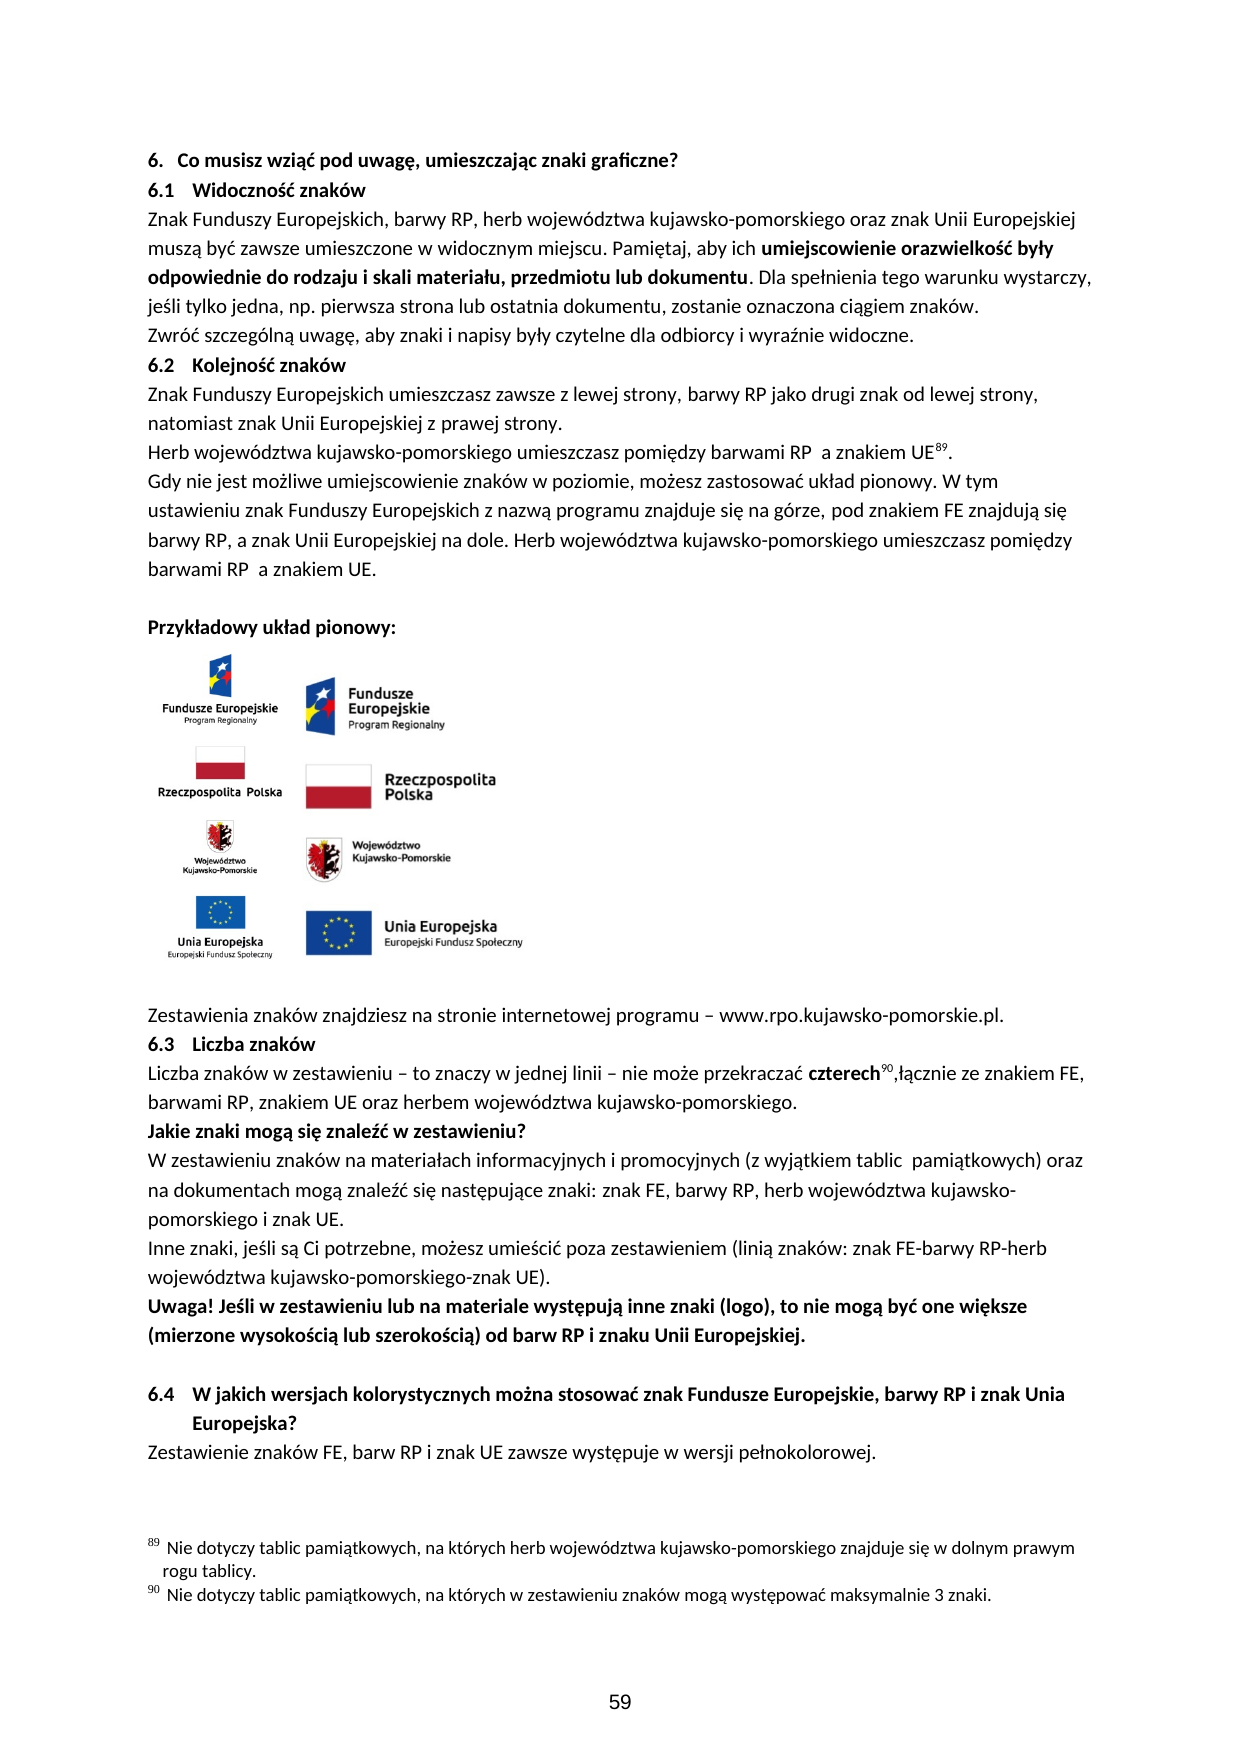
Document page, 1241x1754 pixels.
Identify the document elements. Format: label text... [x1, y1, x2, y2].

list Kolejność znaków [148, 352, 1092, 377]
text Gdy nie jest możliwe umiejscowienie znaków w poziomie, możesz zastosować układ pionowy. W tym ustawieniu znak Funduszy Europejskich z nazwą programu znajduje się na górze, pod znakiem FE znajdują się barwy RP, a znak Unii Europejskiej na dole. Herb województwa kujawsko-pomorskiego umieszczasz pomiędzy barwami RP a znakiem UE. [148, 468, 1092, 581]
text Przykładowy układ pionowy: [148, 614, 1092, 640]
text Herb województwa kujawsko-pomorskiego umieszczasz pomiędzy barwami RP a znakiem UE. [148, 439, 1092, 465]
list W jakich wersjach kolorystycznych można stosować znak Fundusze Europejskie, barwy RP i znak Unia Europejska? [148, 1381, 1092, 1436]
list Widoczność znaków [148, 177, 1092, 202]
text Jakie znaki mogą się znaleźć w zestawieniu? [148, 1118, 1092, 1144]
list Co musisz wziąć pod uwagę, umieszczając znaki graficzne? [148, 148, 1092, 173]
text Zestawienie znaków FE, barw RP i znak UE zawsze występuje w wersji pełnokolorowej. [148, 1439, 1092, 1465]
text Inne znaki, jeśli są Ci potrzebne, możesz umieścić poza zestawieniem (linią znaków: znak FE-barwy RP-herb województwa kujawsko-pomorskiego-znak UE). [148, 1235, 1092, 1290]
text Zestawienia znaków znajdziesz na stronie internetowej programu – www.rpo.kujawsko-pomorskie.pl. [148, 1002, 1092, 1027]
picture [147, 643, 537, 969]
text Znak Funduszy Europejskich, barwy RP, herb województwa kujawsko-pomorskiego oraz znak Unii Europejskiej muszą być zawsze umieszczone w widocznym miejscu. Pamiętaj, aby ich umiejscowienie orazwielkość były odpowiednie do rodzaju i skali materiału, przedmiotu lub dokumentu. Dla spełnienia tego warunku wystarczy, jeśli tylko jedna, np. pierwsza strona lub ostatnia dokumentu, zostanie oznaczona ciągiem znaków. [148, 206, 1092, 319]
text Znak Funduszy Europejskich umieszczasz zawsze z lewej strony, barwy RP jako drugi znak od lewej strony, natomiast znak Unii Europejskiej z prawej strony. [148, 381, 1092, 436]
text Liczba znaków w zestawieniu – to znaczy w jednej linii – nie może przekraczać czterech,łącznie ze znakiem FE, barwami RP, znakiem UE oraz herbem województwa kujawsko-pomorskiego. [148, 1060, 1092, 1115]
text W zestawieniu znaków na materiałach informacyjnych i promocyjnych (z wyjątkiem tablic pamiątkowych) oraz na dokumentach mogą znaleźć się następujące znaki: znak FE, barwy RP, herb województwa kujawsko-pomorskiego i znak UE. [148, 1148, 1092, 1231]
list Liczba znaków [148, 1031, 1092, 1056]
text Uwaga! Jeśli w zestawieniu lub na materiale występują inne znaki (logo), to nie mogą być one większe (mierzone wysokością lub szerokością) od barw RP i znaku Unii Europejskiej. [148, 1293, 1092, 1348]
text Zwróć szczególną uwagę, aby znaki i napisy były czytelne dla odbiorcy i wyraźnie widoczne. [148, 323, 1092, 348]
